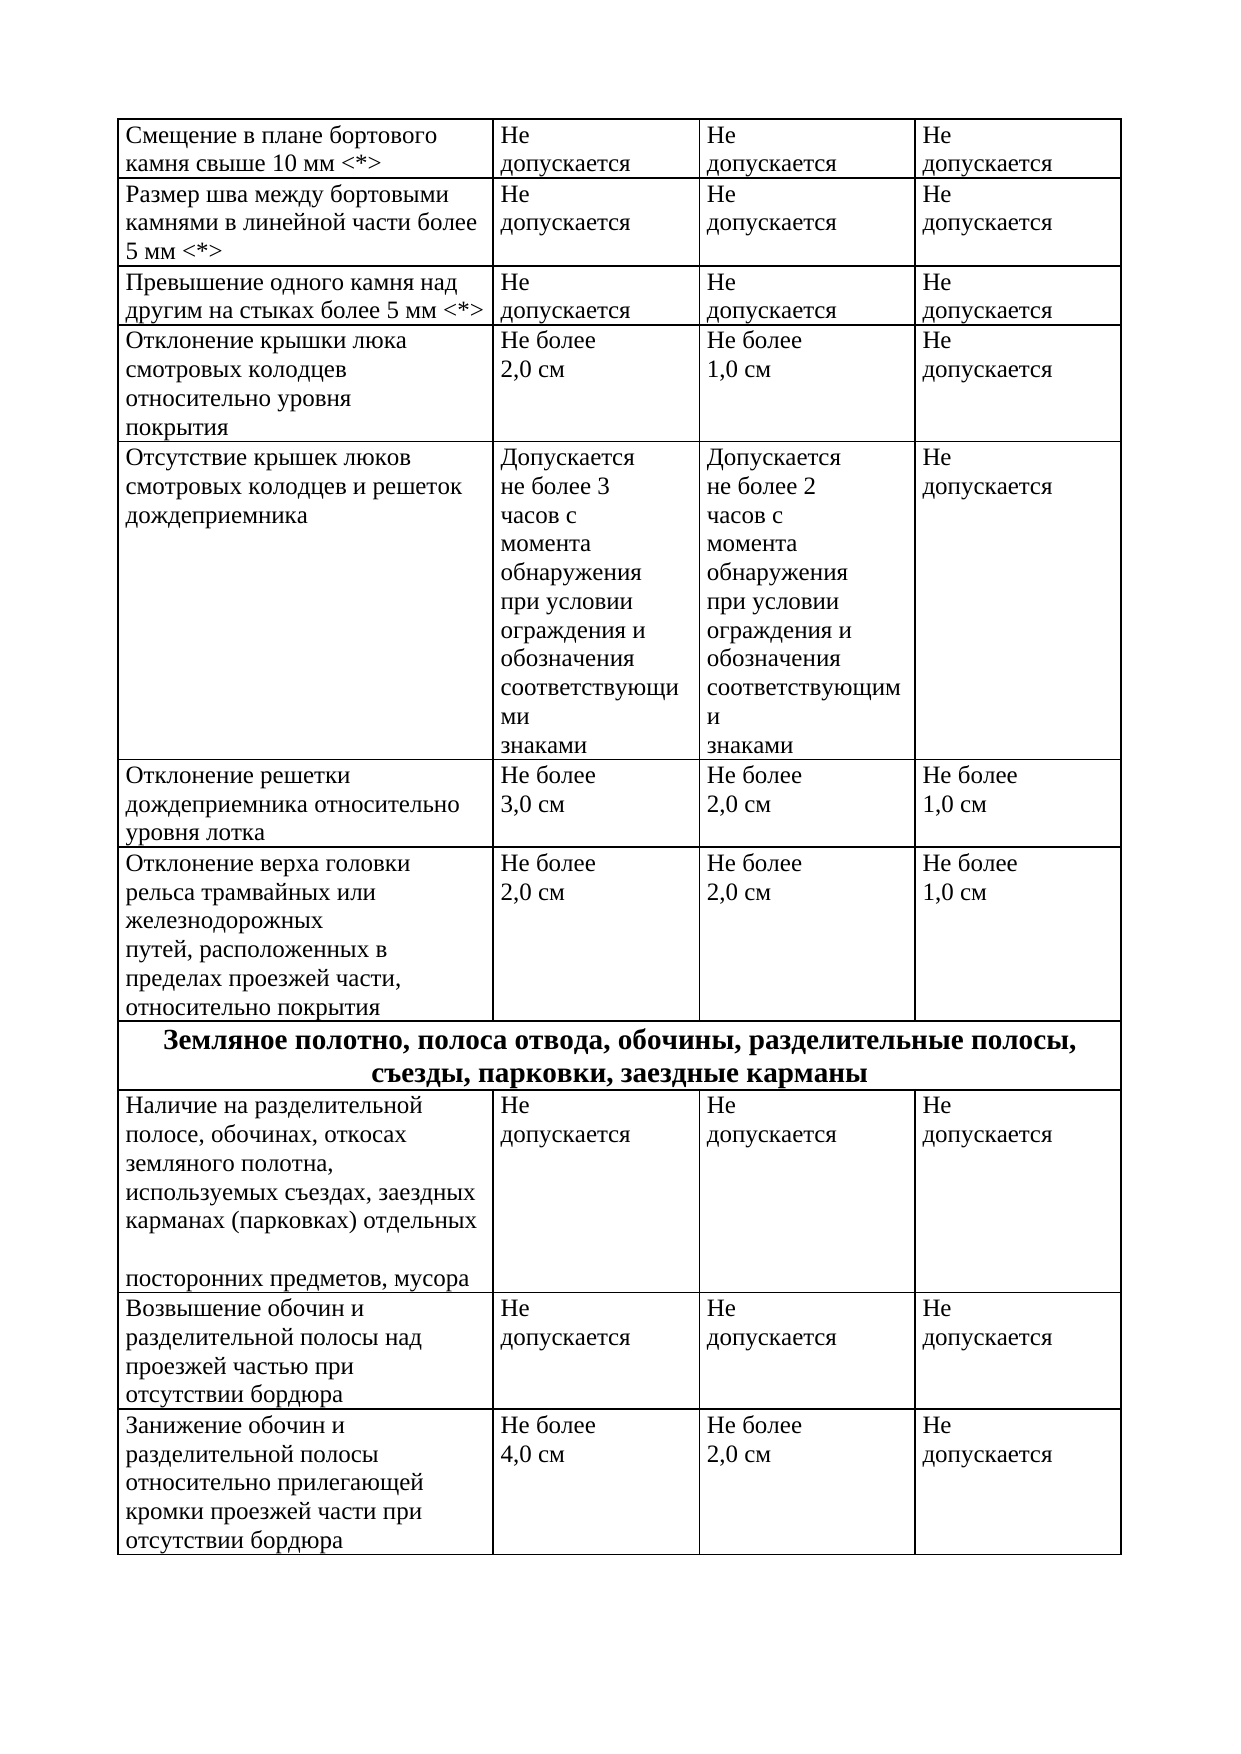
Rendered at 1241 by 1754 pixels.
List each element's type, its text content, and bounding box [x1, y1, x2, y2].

table_cell Не более 1,0 см [916, 848, 1120, 1020]
table_cell Не более 4,0 см [494, 1410, 699, 1554]
table_cell Не допускается [916, 1091, 1120, 1292]
table_cell Не допускается [700, 1091, 914, 1292]
table_cell Не более 2,0 см [700, 848, 914, 1020]
table_cell Не допускается [494, 1293, 699, 1408]
table_cell Не допускается [916, 1410, 1120, 1554]
table_cell Не допускается [916, 120, 1120, 177]
table_cell Не допускается [494, 120, 699, 177]
table_cell Не более 2,0 см [700, 1410, 914, 1554]
table_cell Не более 1,0 см [700, 326, 914, 441]
table_cell Не допускается [700, 120, 914, 177]
table_cell Не допускается [916, 442, 1120, 758]
table_cell Не допускается [700, 179, 914, 265]
table_cell Не допускается [916, 179, 1120, 265]
table_cell Размер шва между бортовыми камнями в линейной части более <*> [119, 179, 492, 265]
table_cell Превышение одного камня над другим на стыках более <*> [119, 267, 492, 324]
table_cell Допускается не более 3 часов с момента обнаружения при условии ограждения и обозначения соответствующими знаками [494, 442, 699, 758]
table_cell Не более 2,0 см [494, 848, 699, 1020]
table_cell Отклонение крышки люка смотровых колодцев относительно уровня покрытия [119, 326, 492, 441]
table_cell Занижение обочин и разделительной полосы относительно прилегающей кромки проезжей части при отсутствии бордюра [119, 1410, 492, 1554]
table_cell Не допускается [700, 267, 914, 324]
table_cell Не более 1,0 см [916, 760, 1120, 846]
table_cell Отсутствие крышек люков смотровых колодцев и решеток дождеприемника [119, 442, 492, 758]
table_cell Не более 3,0 см [494, 760, 699, 846]
table_cell Не допускается [494, 267, 699, 324]
table_cell Земляное полотно, полоса отвода, обочины, разделительные полосы, съезды, парковки, заездные карманы [119, 1022, 1120, 1089]
table_cell Смещение в плане бортового камня свыше <*> [119, 120, 492, 177]
table_cell Наличие на разделительной полосе, обочинах, откосах земляного полотна, используемых съездах, заездных карманах (парковках) отдельных посторонних предметов, мусора [119, 1091, 492, 1292]
table_cell Не допускается [916, 1293, 1120, 1408]
table_cell Не допускается [700, 1293, 914, 1408]
table_cell Отклонение решетки дождеприемника относительно уровня лотка [119, 760, 492, 846]
table_cell Отклонение верха головки рельса трамвайных или железнодорожных путей, расположенных в пределах проезжей части, относительно покрытия [119, 848, 492, 1020]
table_cell Не допускается [494, 179, 699, 265]
table_cell Допускается не более 2 часов с момента обнаружения при условии ограждения и обозначения соответствующими знаками [700, 442, 914, 758]
table_cell Не допускается [916, 267, 1120, 324]
table_cell Не допускается [494, 1091, 699, 1292]
table_cell Не более 2,0 см [494, 326, 699, 441]
table_cell Возвышение обочин и разделительной полосы над проезжей частью при отсутствии бордюра [119, 1293, 492, 1408]
table_cell Не допускается [916, 326, 1120, 441]
table_cell Не более 2,0 см [700, 760, 914, 846]
